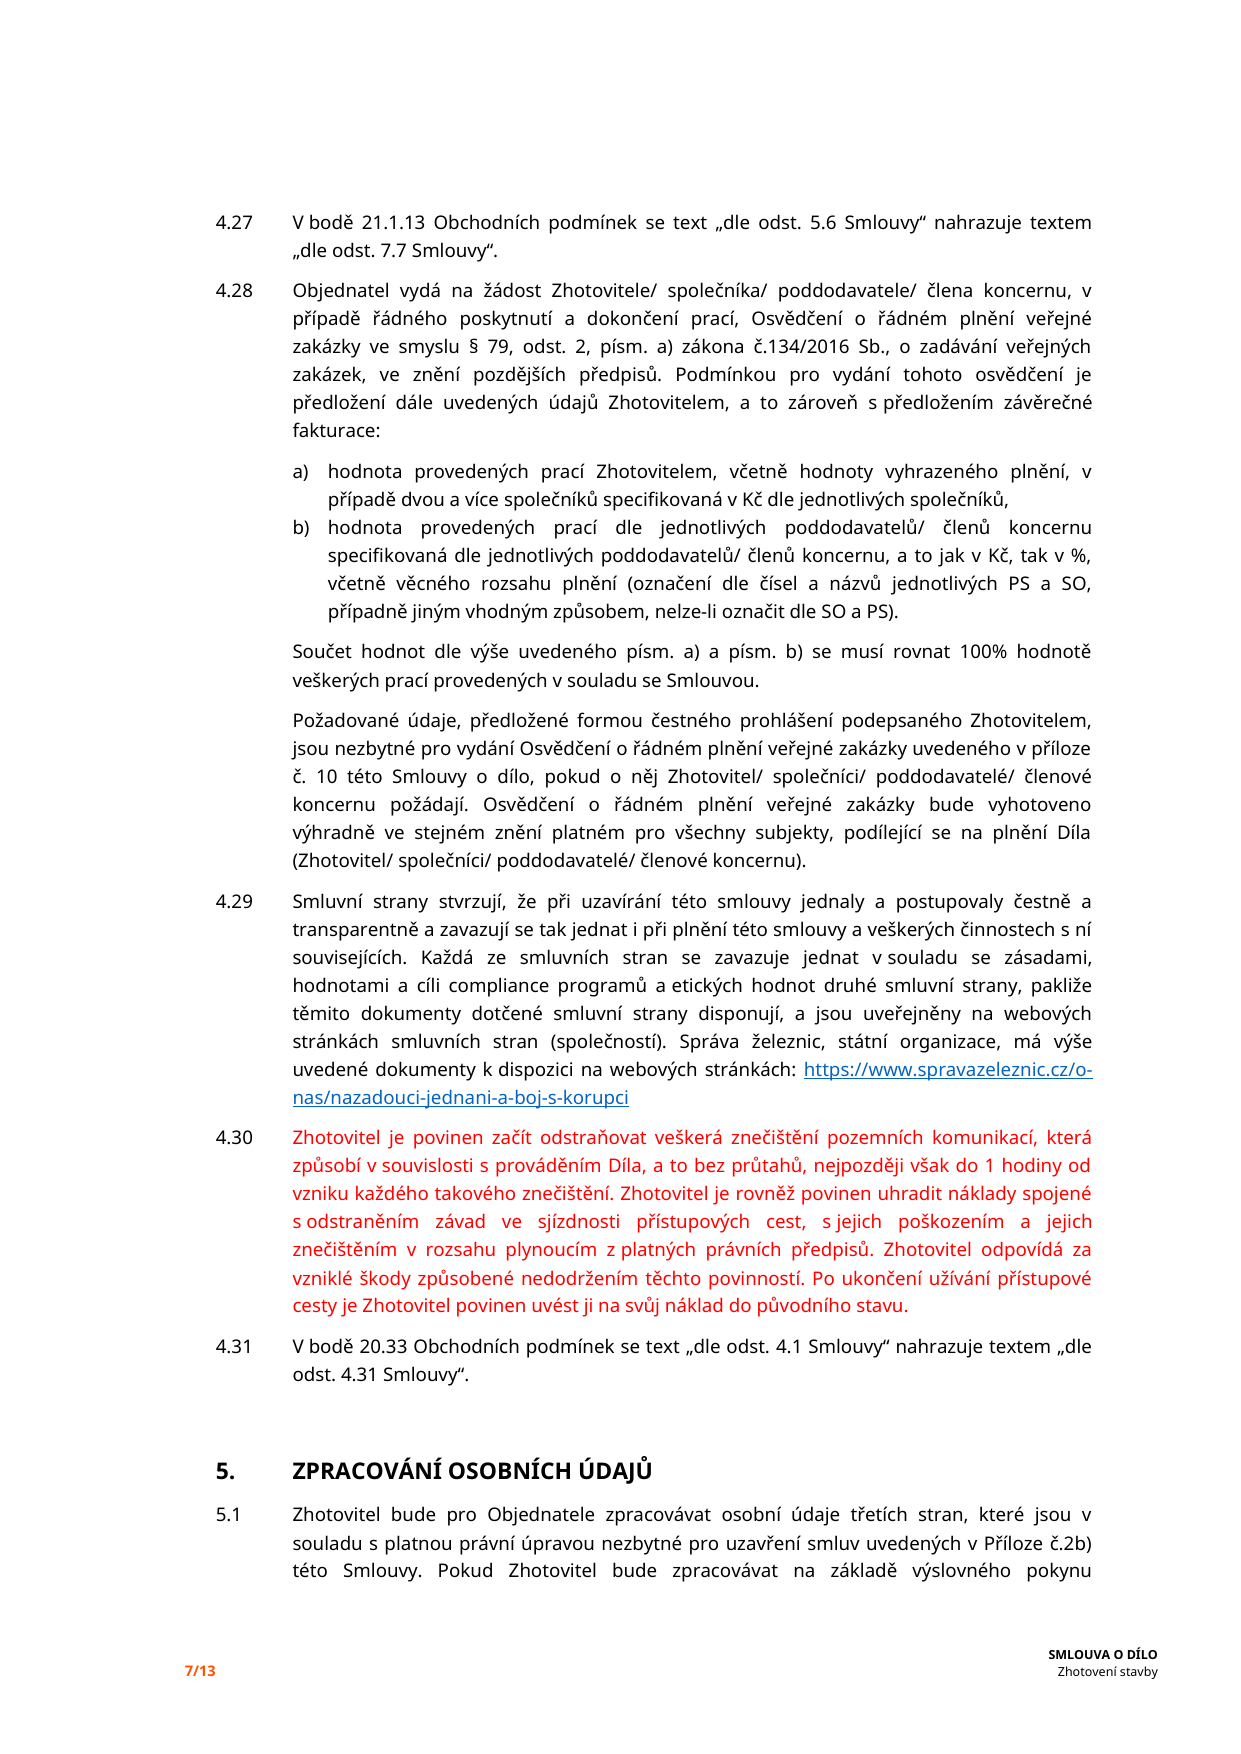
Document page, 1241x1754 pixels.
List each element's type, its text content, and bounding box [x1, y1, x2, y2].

list hodnota provedených prací Zhotovitelem, včetně hodnoty vyhrazeného plnění, v případě dvou a více společníků specifikovaná v Kč dle jednotlivých společníků, [292, 458, 1093, 512]
list Požadované údaje, předložené formou čestného prohlášení podepsaného Zhotovitelem, jsou nezbytné pro vydání Osvědčení o řádném plnění veřejné zakázky uvedeného v příloze č. 10 této Smlouvy o dílo, pokud o něj Zhotovitel/ společníci/ poddodavatelé/ členové koncernu požádají. Osvědčení o řádném plnění veřejné zakázky bude vyhotoveno výhradně ve stejném znění platném pro všechny subjekty, podílející se na plnění Díla (Zhotovitel/ společníci/ poddodavatelé/ členové koncernu). [292, 707, 1093, 873]
list V bodě 21.1.13 Obchodních podmínek se text „dle odst. 5.6 Smlouvy“ nahrazuje textem „dle odst. 7.7 Smlouvy“. [216, 209, 1093, 263]
list Zhotovitel je povinen začít odstraňovat veškerá znečištění pozemních komunikací, která způsobí v souvislosti s prováděním Díla, a to bez průtahů, nejpozději však do 1 hodiny od vzniku každého takového znečištění. Zhotovitel je rovněž povinen uhradit náklady spojené s odstraněním závad ve sjízdnosti přístupových cest, s jejich poškozením a jejich znečištěním v rozsahu plynoucím z platných právních předpisů. Zhotovitel odpovídá za vzniklé škody způsobené nedodržením těchto povinností. Po ukončení užívání přístupové cesty je Zhotovitel povinen uvést ji na svůj náklad do původního stavu. [216, 1125, 1093, 1318]
text Součet hodnot dle výše uvedeného písm. a) a písm. b) se musí rovnat 100% hodnotě veškerých prací provedených v souladu se Smlouvou. [292, 639, 1093, 692]
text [216, 1502, 1093, 1583]
list hodnota provedených prací dle jednotlivých poddodavatelů/ členů koncernu specifikovaná dle jednotlivých poddodavatelů/ členů koncernu, a to jak v Kč, tak v %, včetně věcného rozsahu plnění (označení dle čísel a názvů jednotlivých PS a SO, případně jiným vhodným způsobem, nelze-li označit dle SO a PS). [292, 514, 1093, 624]
list Smluvní strany stvrzují, že při uzavírání této smlouvy jednaly a postupovaly čestně a transparentně a zavazují se tak jednat i při plnění této smlouvy a veškerých činnostech s ní souvisejících. Každá ze smluvních stran se zavazuje jednat v souladu se zásadami, hodnotami a cíli compliance programů a etických hodnot druhé smluvní strany, pakliže těmito dokumenty dotčené smluvní strany disponují, a jsou uveřejněny na webových stránkách smluvních stran (společností). Správa železnic, státní organizace, má výše uvedené dokumenty k dispozici na webových stránkách: https://www.spravazeleznic.cz/o-nas/nazadouci-jednani-a-boj-s-korupci [216, 888, 1093, 1110]
list Objednatel vydá na žádost Zhotovitele/ společníka/ poddodavatele/ člena koncernu, v případě řádného poskytnutí a dokončení prací, Osvědčení o řádném plnění veřejné zakázky ve smyslu § 79, odst. 2, písm. a) zákona č.134/2016 Sb., o zadávání veřejných zakázek, ve znění pozdějších předpisů. Podmínkou pro vydání tohoto osvědčení je předložení dále uvedených údajů Zhotovitelem, a to zároveň s předložením závěrečné fakturace: [216, 278, 1093, 443]
list V bodě 20.33 Obchodních podmínek se text „dle odst. 4.1 Smlouvy“ nahrazuje textem „dle odst. 4.31 Smlouvy“. [216, 1333, 1093, 1387]
text ZPRACOVÁNÍ OSOBNÍCH ÚDAJŮ [216, 1455, 1093, 1486]
